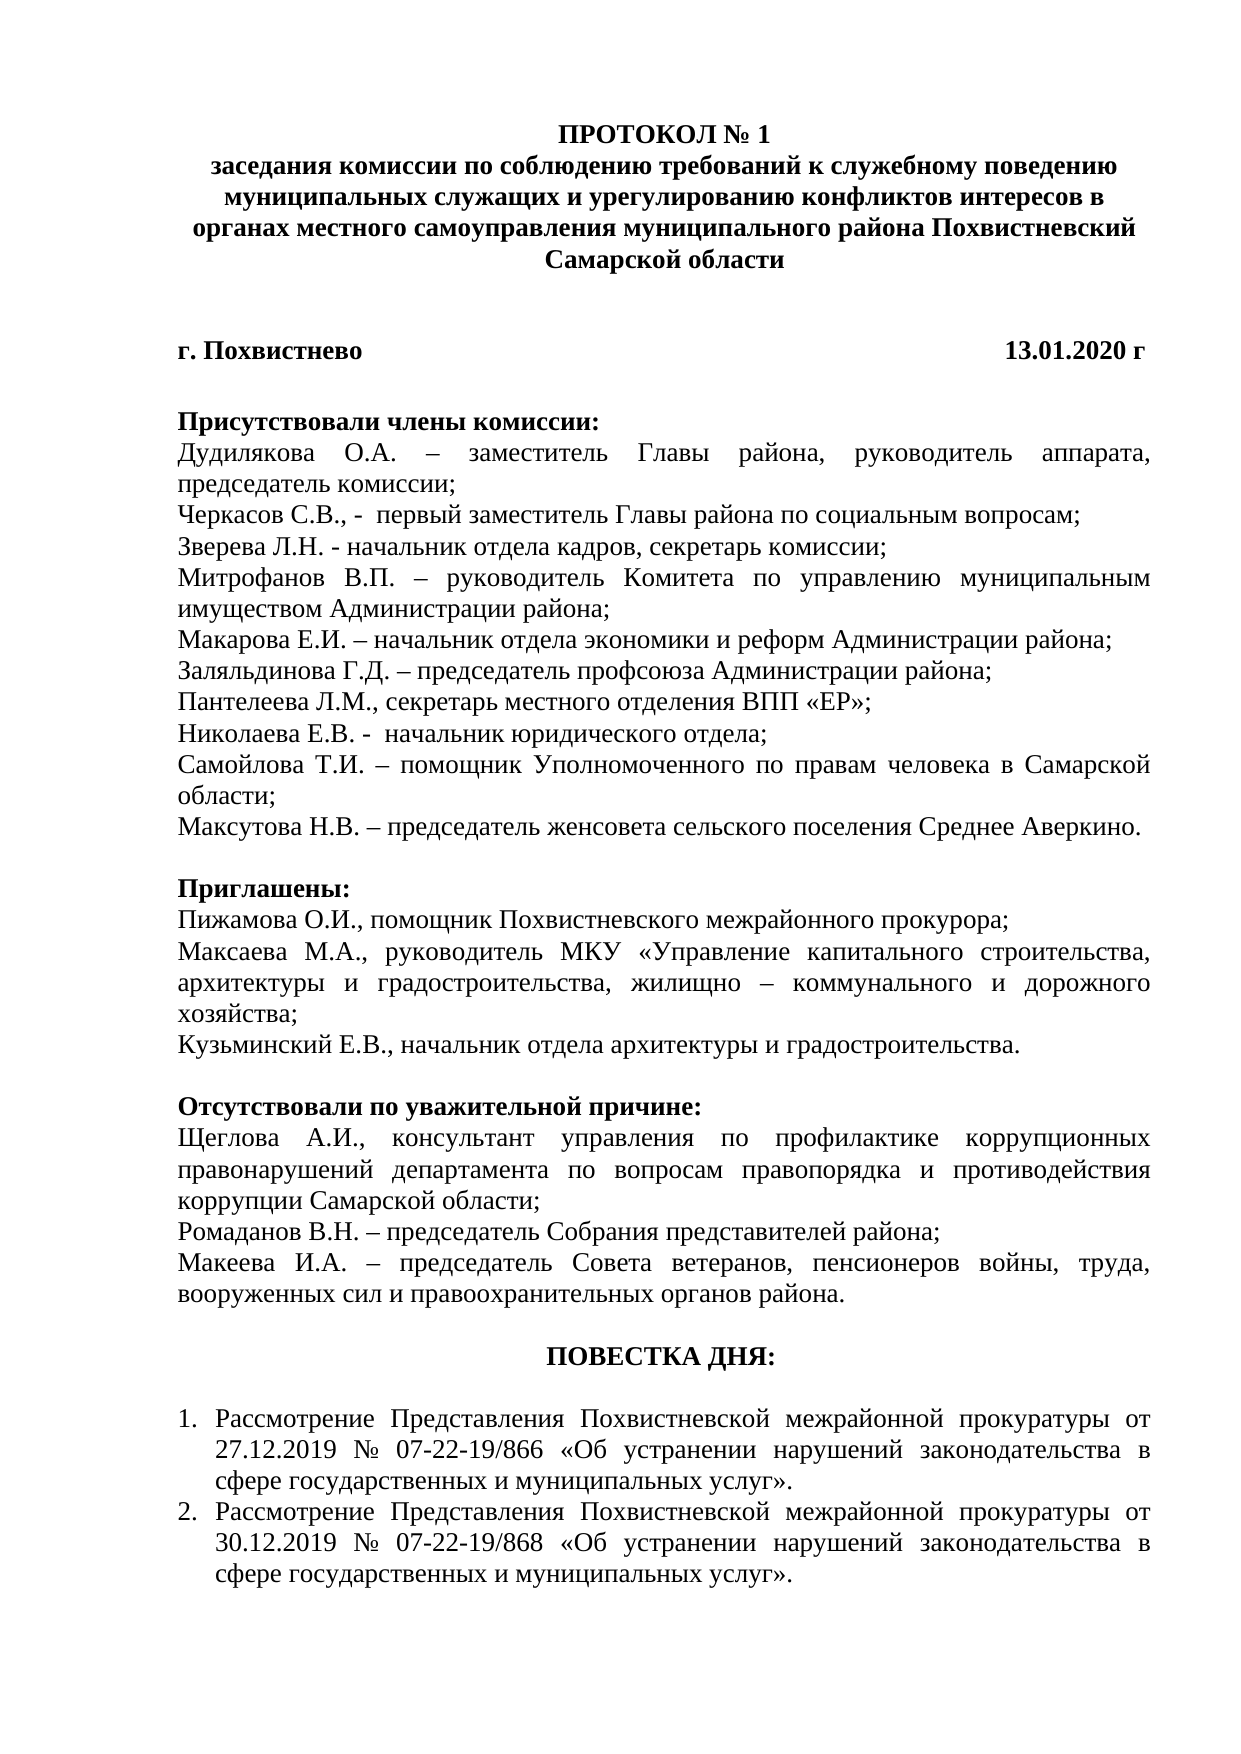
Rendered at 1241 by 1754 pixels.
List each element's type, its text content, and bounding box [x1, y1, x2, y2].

text Максаева М.А., руководитель МКУ «Управление капитального строительства, архитектуры и градостроительства, жилищно – коммунального и дорожного хозяйства; [177, 935, 1152, 1028]
text Отсутствовали по уважительной причине: [177, 1090, 1152, 1122]
text Ромаданов В.Н. – председатель Собрания представителей района; [177, 1215, 1152, 1246]
text Кузьминский Е.В., начальник отдела архитектуры и градостроительства. [177, 1028, 1152, 1059]
text Пижамова О.И., помощник Похвистневского межрайонного прокурора; [177, 903, 1152, 935]
text ПОВЕСТКА ДНЯ: [177, 1339, 1152, 1371]
text Черкасов С.В., - первый заместитель Главы района по социальным вопросам; [177, 499, 1152, 530]
text ПРОТОКОЛ № 1 [177, 118, 1152, 149]
text Николаева Е.В. - начальник юридического отдела; [177, 717, 1152, 748]
text Пантелеева Л.М., секретарь местного отделения ВПП «ЕР»; [177, 686, 1152, 717]
text Макеева И.А. – председатель Совета ветеранов, пенсионеров войны, труда, вооруженных сил и правоохранительных органов района. [177, 1246, 1152, 1308]
text Присутствовали члены комиссии: [177, 405, 1152, 436]
text Дудилякова О.А. – заместитель Главы района, руководитель аппарата, председатель комиссии; [177, 436, 1152, 499]
text Заляльдинова Г.Д. – председатель профсоюза Администрации района; [177, 654, 1152, 686]
list Рассмотрение Представления Похвистневской межрайонной прокуратуры от 30.12.2019 № 07-22-19/868 «Об устранении нарушений законодательства в сфере государственных и муниципальных услуг». [177, 1495, 1152, 1589]
text Щеглова А.И., консультант управления по профилактике коррупционных правонарушений департамента по вопросам правопорядка и противодействия коррупции Самарской области; [177, 1122, 1152, 1215]
text Митрофанов В.П. – руководитель Комитета по управлению муниципальным имуществом Администрации района; [177, 561, 1152, 623]
text Макарова Е.И. – начальник отдела экономики и реформ Администрации района; [177, 623, 1152, 654]
text Приглашены: [177, 872, 1152, 903]
list Рассмотрение Представления Похвистневской межрайонной прокуратуры от 27.12.2019 № 07-22-19/866 «Об устранении нарушений законодательства в сфере государственных и муниципальных услуг». [177, 1402, 1152, 1495]
text г. Похвистнево 13.01.2020 г [177, 334, 1152, 365]
text Самойлова Т.И. – помощник Уполномоченного по правам человека в Самарской области; [177, 748, 1152, 810]
text Зверева Л.Н. - начальник отдела кадров, секретарь комиссии; [177, 530, 1152, 561]
text заседания комиссии по соблюдению требований к служебному поведению муниципальных служащих и урегулированию конфликтов интересов в органах местного самоуправления муниципального района Похвистневский Самарской области [177, 149, 1152, 274]
text Максутова Н.В. – председатель женсовета сельского поселения Среднее Аверкино. [177, 810, 1152, 841]
